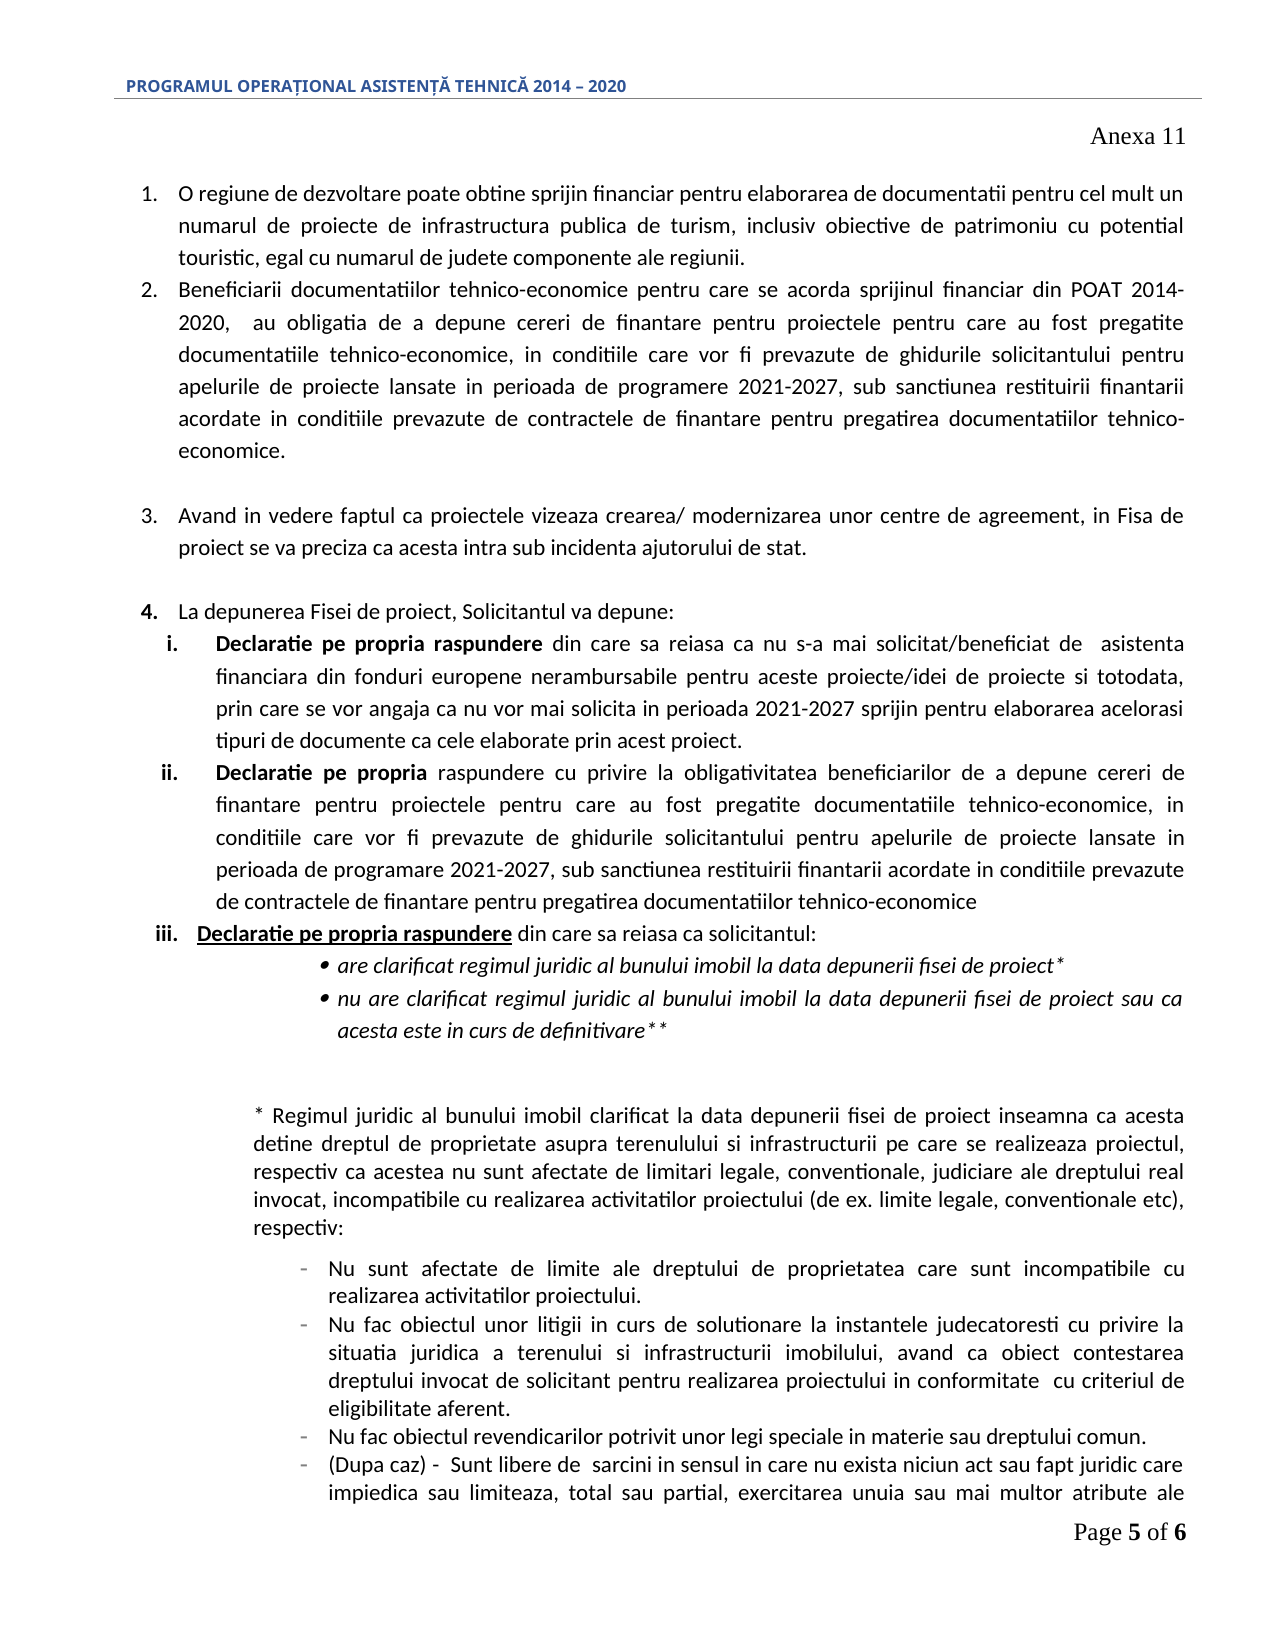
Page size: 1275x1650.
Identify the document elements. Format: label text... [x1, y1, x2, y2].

list O regiune de dezvoltare poate obtine sprijin financiar pentru elaborarea de documentatii pentru cel mult un numarul de proiecte de infrastructura publica de turism, inclusiv obiective de patrimoniu cu potential touristic, egal cu numarul de judete componente ale regiunii. [141, 179, 1186, 271]
list La depunerea Fisei de proiect, Solicitantul va depune: [141, 597, 1186, 625]
list Nu fac obiectul unor litigii in curs de solutionare la instantele judecatoresti cu privire la situatia juridica a terenului si infrastructurii imobilului, avand ca obiect contestarea dreptului invocat de solicitant pentru realizarea proiectului in conformitate cu criteriul de eligibilitate aferent. [300, 1310, 1186, 1422]
list Nu fac obiectul revendicarilor potrivit unor legi speciale in materie sau dreptului comun. [300, 1422, 1186, 1450]
list Nu sunt afectate de limite ale dreptului de proprietatea care sunt incompatibile cu realizarea activitatilor proiectului. [300, 1254, 1186, 1310]
list Declaratie pe propria raspundere din care sa reiasa ca solicitantul: [178, 919, 1186, 947]
list nu are clarificat regimul juridic al bunului imobil la data depunerii fisei de proiect sau ca acesta este in curs de definitivare** [319, 984, 1186, 1044]
list Declaratie pe propria raspundere din care sa reiasa ca nu s-a mai solicitat/beneficiat de asistenta financiara din fonduri europene nerambursabile pentru aceste proiecte/idei de proiecte si totodata, prin care se vor angaja ca nu vor mai solicita in perioada 2021-2027 sprijin pentru elaborarea acelorasi tipuri de documente ca cele elaborate prin acest proiect. [178, 629, 1186, 754]
list Beneficiarii documentatiilor tehnico-economice pentru care se acorda sprijinul financiar din POAT 2014-2020, au obligatia de a depune cereri de finantare pentru proiectele pentru care au fost pregatite documentatiile tehnico-economice, in conditiile care vor fi prevazute de ghidurile solicitantului pentru apelurile de proiecte lansate in perioada de programere 2021-2027, sub sanctiunea restituirii finantarii acordate in conditiile prevazute de contractele de finantare pentru pregatirea documentatiilor tehnico-economice. [141, 276, 1186, 464]
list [300, 1450, 1186, 1506]
list are clarificat regimul juridic al bunului imobil la data depunerii fisei de proiect* [319, 951, 1186, 979]
list Declaratie pe propria raspundere cu privire la obligativitatea beneficiarilor de a depune cereri de finantare pentru proiectele pentru care au fost pregatite documentatiile tehnico-economice, in conditiile care vor fi prevazute de ghidurile solicitantului pentru apelurile de proiecte lansate in perioada de programare 2021-2027, sub sanctiunea restituirii finantarii acordate in conditiile prevazute de contractele de finantare pentru pregatirea documentatiilor tehnico-economice [178, 758, 1186, 915]
list Avand in vedere faptul ca proiectele vizeaza crearea/ modernizarea unor centre de agreement, in Fisa de proiect se va preciza ca acesta intra sub incidenta ajutorului de stat. [141, 501, 1186, 561]
list * Regimul juridic al bunului imobil clarificat la data depunerii fisei de proiect inseamna ca acesta detine dreptul de proprietate asupra terenulului si infrastructurii pe care se realizeaza proiectul, respectiv ca acestea nu sunt afectate de limitari legale, conventionale, judiciare ale dreptului real invocat, incompatibile cu realizarea activitatilor proiectului (de ex. limite legale, conventionale etc), respectiv: [253, 1101, 1186, 1241]
